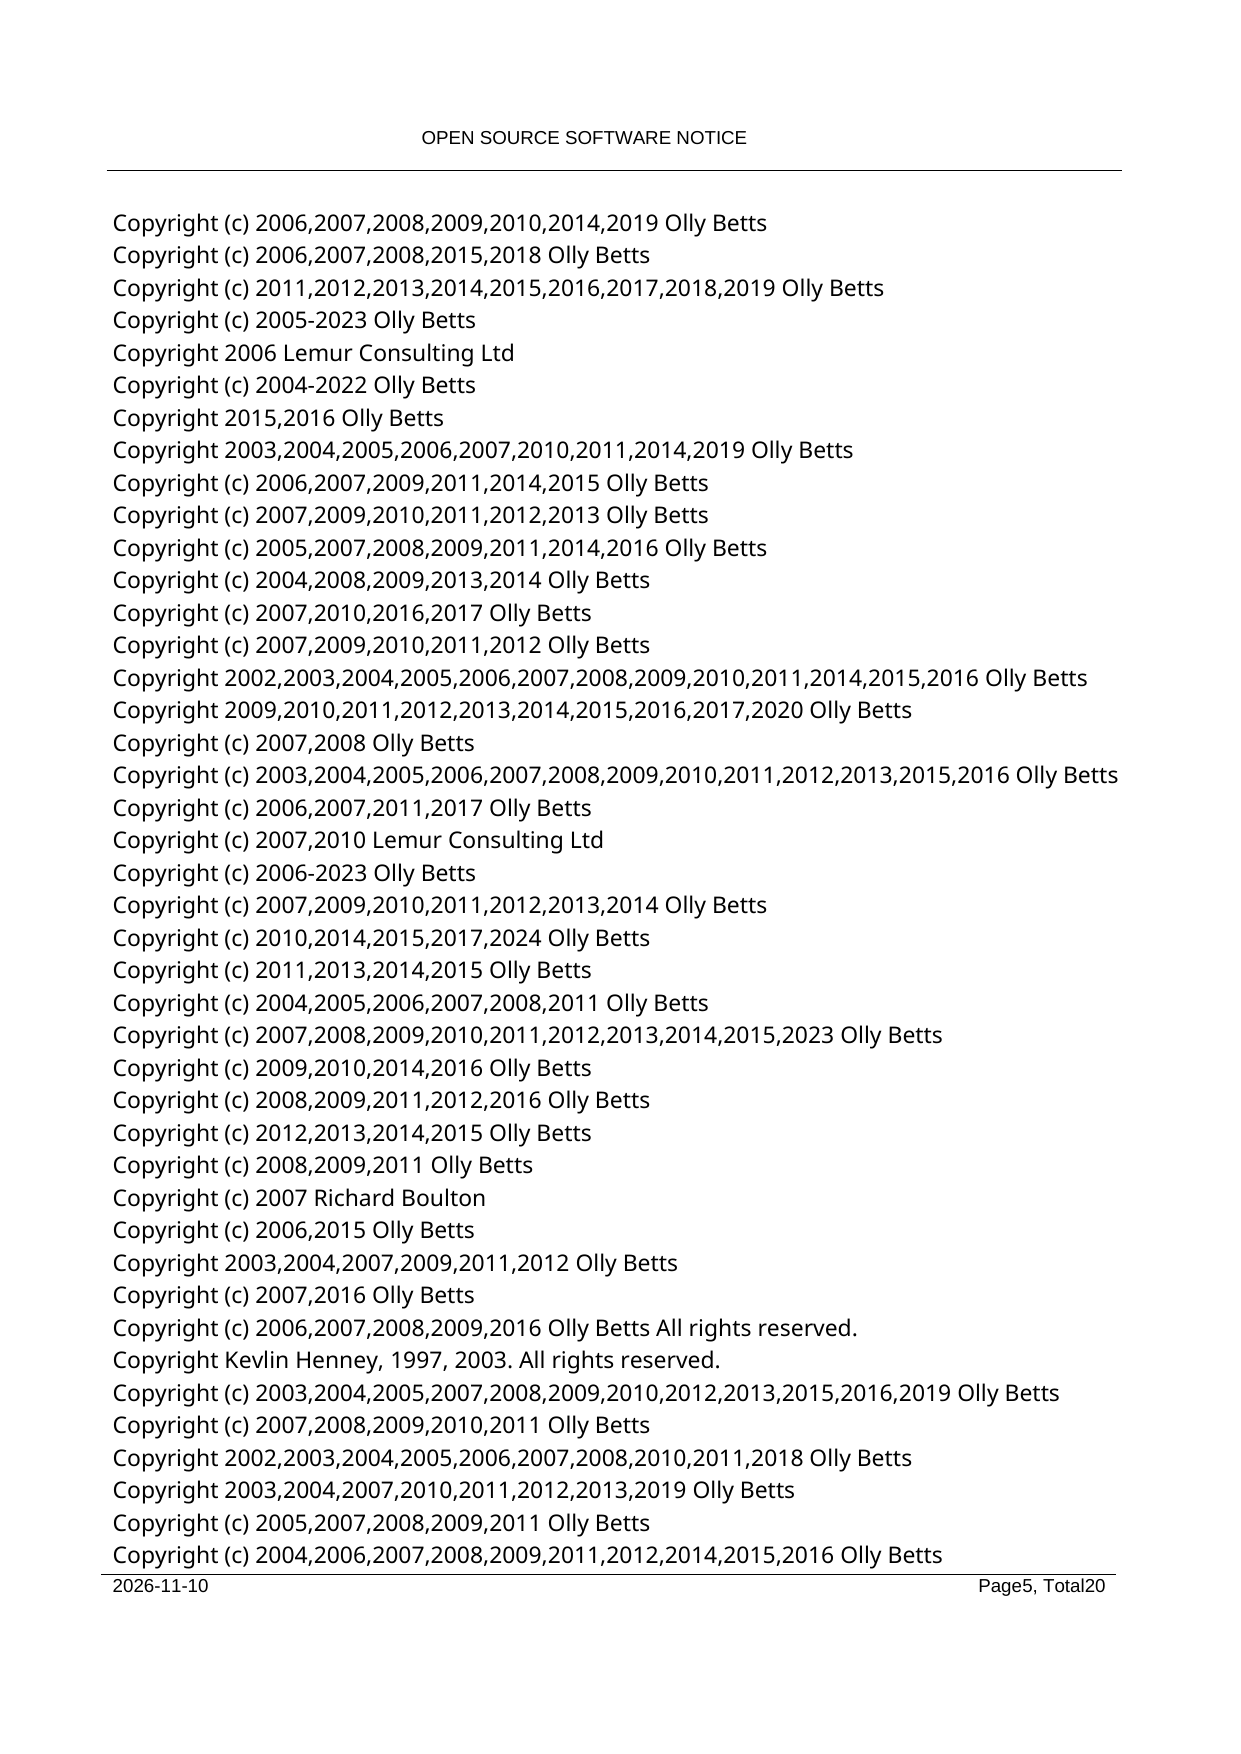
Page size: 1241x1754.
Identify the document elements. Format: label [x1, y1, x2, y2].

text [112, 206, 1128, 1571]
